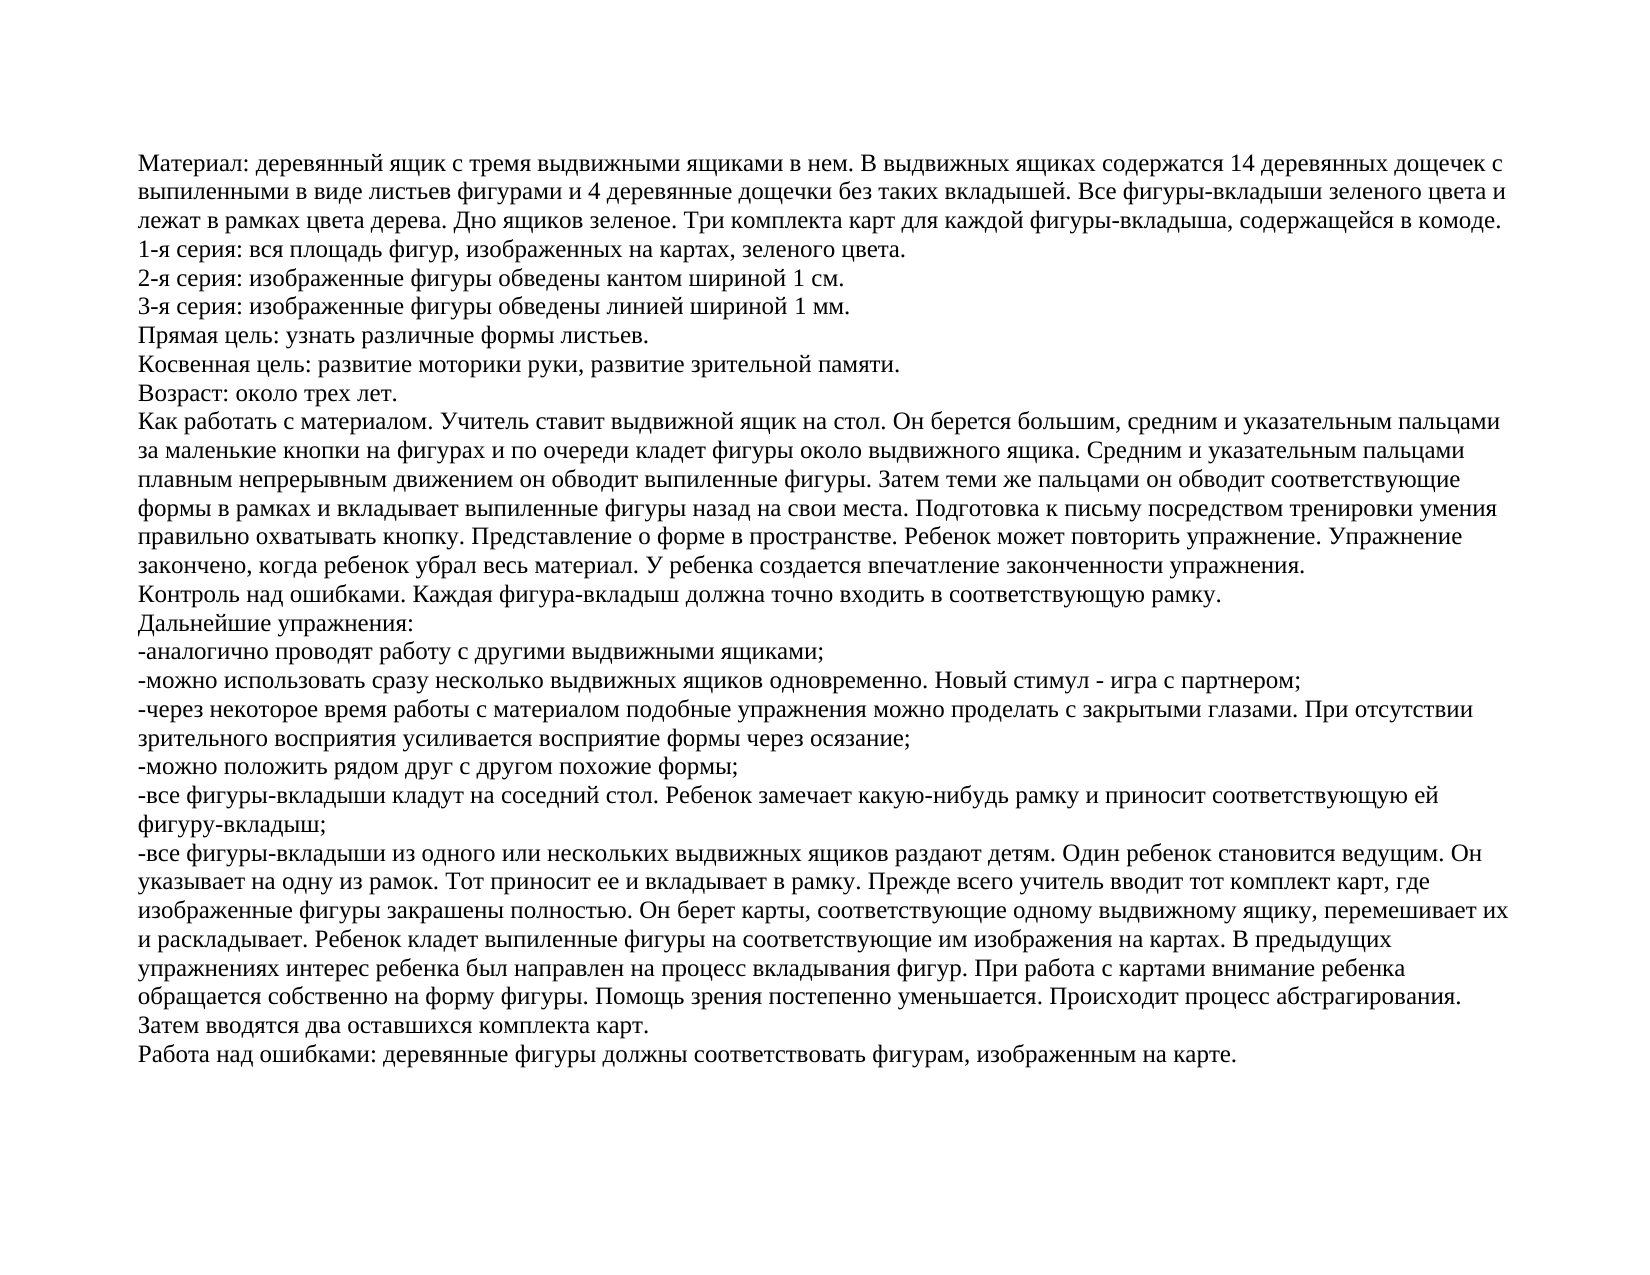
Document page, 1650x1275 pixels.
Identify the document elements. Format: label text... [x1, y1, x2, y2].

text Прямая цель: узнать различные формы листьев. [138, 320, 1512, 349]
text Косвенная цель: развитие моторики руки, развитие зрительной памяти. [138, 349, 1512, 378]
text -все фигуры-вкладыши из одного или нескольких выдвижных ящиков раздают детям. Один ребенок становится ведущим. Он указывает на одну из рамок. Тот приносит ее и вкладывает в рамку. Прежде всего учитель вводит тот комплект карт, где изображенные фигуры закрашены полностью. Он берет карты, соответствующие одному выдвижному ящику, перемешивает их и раскладывает. Ребенок кладет выпиленные фигуры на соответствующие им изображения на картах. В предыдущих упражнениях интерес ребенка был направлен на процесс вкладывания фигур. При работа с картами внимание ребенка обращается собственно на форму фигуры. Помощь зрения постепенно уменьшается. Происходит процесс абстрагирования. Затем вводятся два оставшихся комплекта карт. [138, 838, 1512, 1039]
text 2-я серия: изображенные фигуры обведены кантом шириной 1 см. [138, 263, 1512, 291]
text Дальнейшие упражнения: [138, 608, 1512, 636]
text Возраст: около трех лет. [138, 378, 1512, 406]
text -все фигуры-вкладыши кладут на соседний стол. Ребенок замечает какую-нибудь рамку и приносит соответствующую ей фигуру-вкладыш; [138, 780, 1512, 838]
text Контроль над ошибками. Каждая фигура-вкладыш должна точно входить в соответствующую рамку. [138, 579, 1512, 608]
text Материал: деревянный ящик с тремя выдвижными ящиками в нем. В выдвижных ящиках содержатся 14 деревянных дощечек с выпиленными в виде листьев фигурами и 4 деревянные дощечки без таких вкладышей. Все фигуры-вкладыши зеленого цвета и лежат в рамках цвета дерева. Дно ящиков зеленое. Три комплекта карт для каждой фигуры-вкладыша, содержащейся в комоде. [138, 148, 1512, 234]
text Работа над ошибками: деревянные фигуры должны соответствовать фигурам, изображенным на карте. [138, 1039, 1512, 1068]
text -можно положить рядом друг с другом похожие формы; [138, 751, 1512, 780]
text -через некоторое время работы с материалом подобные упражнения можно проделать с закрытыми глазами. При отсутствии зрительного восприятия усиливается восприятие формы через осязание; [138, 694, 1512, 751]
text -аналогично проводят работу с другими выдвижными ящиками; [138, 636, 1512, 665]
text 3-я серия: изображенные фигуры обведены линией шириной 1 мм. [138, 291, 1512, 320]
text -можно использовать сразу несколько выдвижных ящиков одновременно. Новый стимул - игра с партнером; [138, 665, 1512, 694]
text 1-я серия: вся площадь фигур, изображенных на картах, зеленого цвета. [138, 234, 1512, 263]
text Как работать с материалом. Учитель ставит выдвижной ящик на стол. Он берется большим, средним и указательным пальцами за маленькие кнопки на фигурах и по очереди кладет фигуры около выдвижного ящика. Средним и указательным пальцами плавным непрерывным движением он обводит выпиленные фигуры. Затем теми же пальцами он обводит соответствующие формы в рамках и вкладывает выпиленные фигуры назад на свои места. Подготовка к письму посредством тренировки умения правильно охватывать кнопку. Представление о форме в пространстве. Ребенок может повторить упражнение. Упражнение закончено, когда ребенок убрал весь материал. У ребенка создается впечатление законченности упражнения. [138, 406, 1512, 579]
